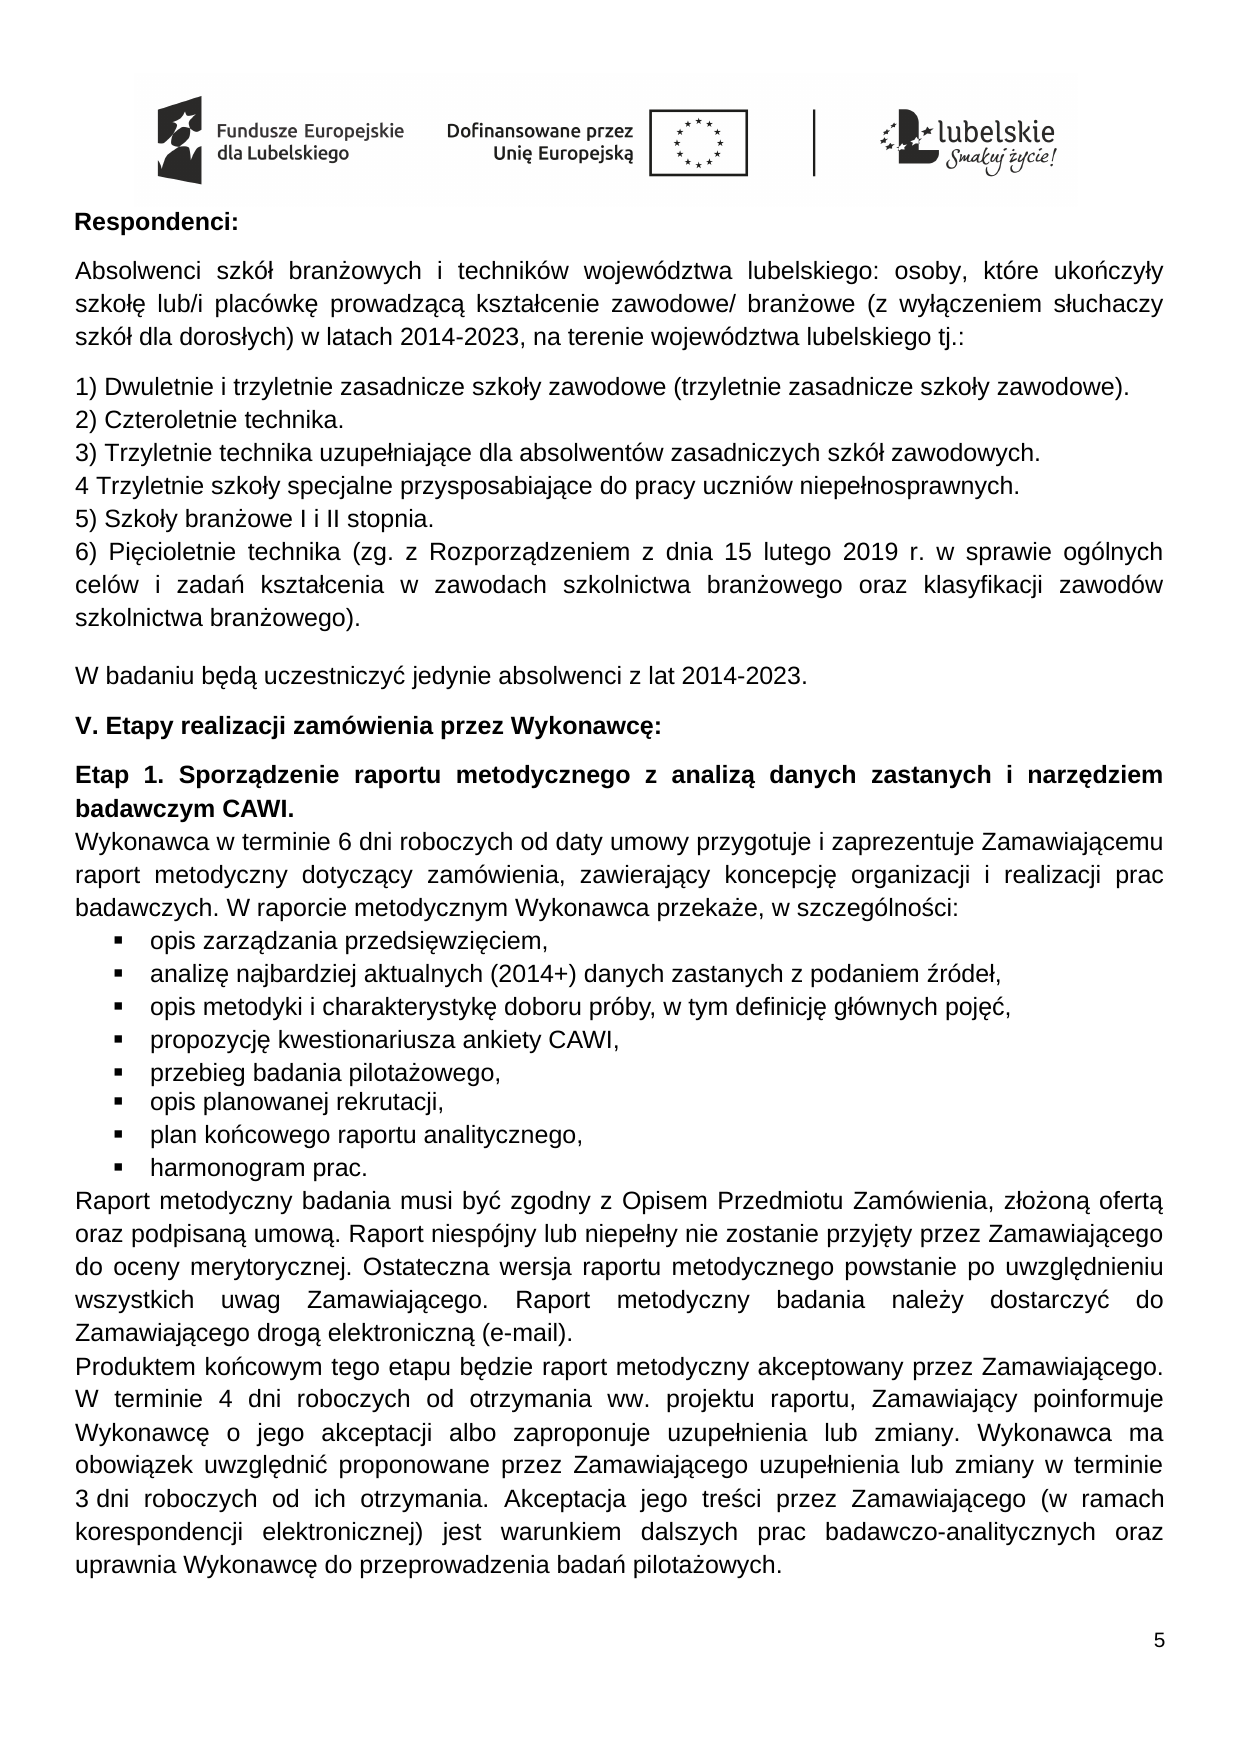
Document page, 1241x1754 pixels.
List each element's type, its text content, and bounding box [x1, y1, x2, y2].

text 6) Pięcioletnie technika (zg. z Rozporządzeniem z dnia 15 lutego 2019 r. w sprawie ogólnych celów i zadań kształcenia w zawodach szkolnictwa branżowego oraz klasyfikacji zawodów szkolnictwa branżowego). [75, 537, 1165, 632]
text Etap 1. Sporządzenie raportu metodycznego z analizą danych zastanych i narzędziem badawczym CAWI. [75, 761, 1165, 822]
text V. Etapy realizacji zamówienia przez Wykonawcę: [75, 711, 1165, 739]
text Wykonawca w terminie 6 dni roboczych od daty umowy przygotuje i zaprezentuje Zamawiającemu raport metodyczny dotyczący zamówienia, zawierający koncepcję organizacji i realizacji prac badawczych. W raporcie metodycznym Wykonawca przekaże, w szczególności: [75, 827, 1165, 921]
text Absolwenci szkół branżowych i techników województwa lubelskiego: osoby, które ukończyły szkołę lub/i placówkę prowadzącą kształcenie zawodowe/ branżowe (z wyłączeniem słuchaczy szkół dla dorosłych) w latach 2014-2023, na terenie województwa lubelskiego tj.: [75, 256, 1165, 351]
text 4 Trzyletnie szkoły specjalne przysposabiające do pracy uczniów niepełnosprawnych. [75, 471, 1165, 500]
list opis zarządzania przedsięwzięciem, [112, 926, 1165, 954]
text 5) Szkoły branżowe I i II stopnia. [75, 504, 1165, 533]
text 2) Czteroletnie technika. [75, 405, 1165, 434]
list harmonogram prac. [112, 1153, 1165, 1182]
list opis planowanej rekrutacji, [112, 1087, 1165, 1116]
list opis metodyki i charakterystykę doboru próby, w tym definicję głównych pojęć, [112, 992, 1165, 1021]
list propozycję kwestionariusza ankiety CAWI, [112, 1025, 1165, 1054]
text Raport metodyczny badania musi być zgodny z Opisem Przedmiotu Zamówienia, złożoną ofertą oraz podpisaną umową. Raport niespójny lub niepełny nie zostanie przyjęty przez Zamawiającego do oceny merytorycznej. Ostateczna wersja raportu metodycznego powstanie po uwzględnieniu wszystkich uwag Zamawiającego. Raport metodyczny badania należy dostarczyć do Zamawiającego drogą elektroniczną (e-mail). [75, 1186, 1165, 1347]
list plan końcowego raportu analitycznego, [112, 1120, 1165, 1149]
text 1) Dwuletnie i trzyletnie zasadnicze szkoły zawodowe (trzyletnie zasadnicze szkoły zawodowe). [75, 372, 1165, 401]
list przebieg badania pilotażowego, [112, 1058, 1165, 1087]
picture [134, 73, 1078, 207]
text 3) Trzyletnie technika uzupełniające dla absolwentów zasadniczych szkół zawodowych. [75, 438, 1165, 467]
list analizę najbardziej aktualnych (2014+) danych zastanych z podaniem źródeł, [112, 959, 1165, 988]
list Respondenci: [74, 207, 1165, 235]
text W badaniu będą uczestniczyć jedynie absolwenci z lat 2014-2023. [75, 661, 1165, 690]
text Produktem końcowym tego etapu będzie raport metodyczny akceptowany przez Zamawiającego. W terminie 4 dni roboczych od otrzymania ww. projektu raportu, Zamawiający poinformuje Wykonawcę o jego akceptacji albo zaproponuje uzupełnienia lub zmiany. Wykonawca ma obowiązek uwzględnić proponowane przez Zamawiającego uzupełnienia lub zmiany w terminie 3 dni roboczych od ich otrzymania. Akceptacja jego treści przez Zamawiającego (w ramach korespondencji elektronicznej) jest warunkiem dalszych prac badawczo-analitycznych oraz uprawnia Wykonawcę do przeprowadzenia badań pilotażowych. [75, 1351, 1165, 1578]
